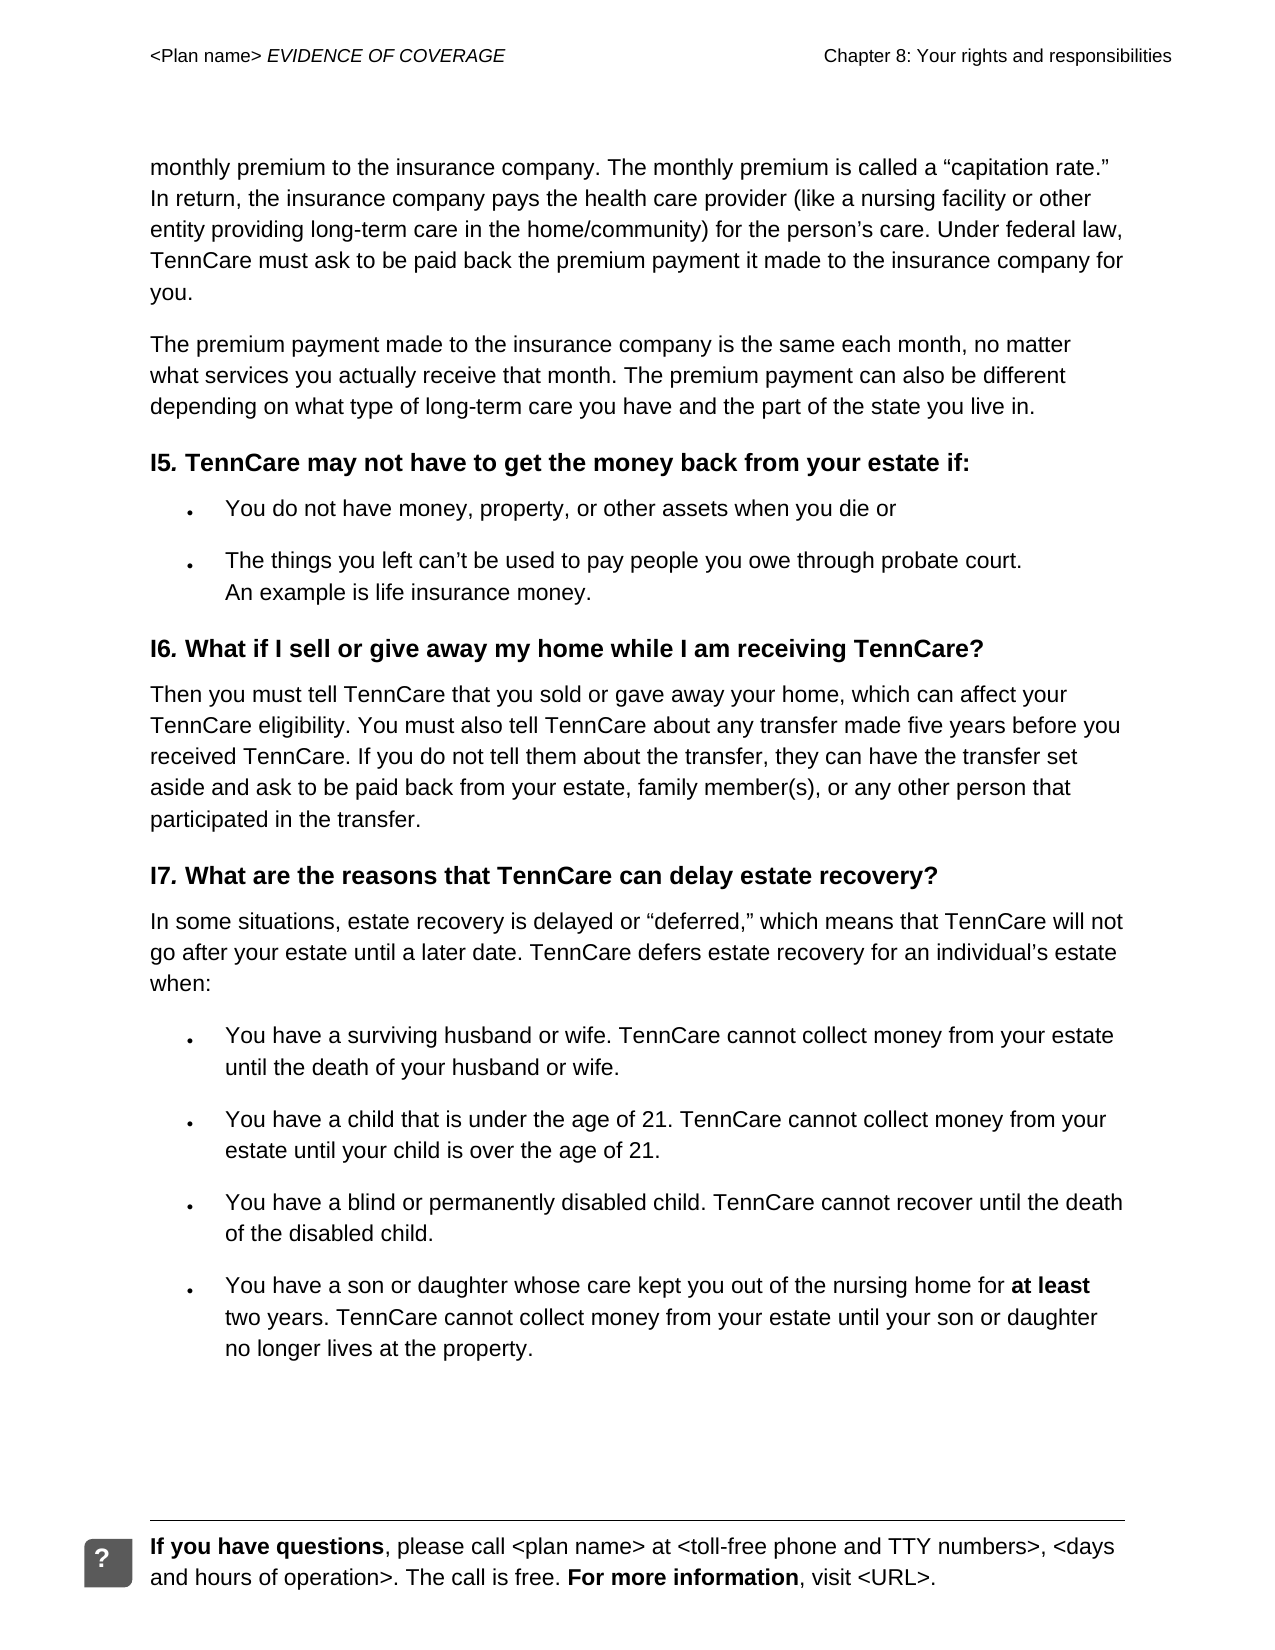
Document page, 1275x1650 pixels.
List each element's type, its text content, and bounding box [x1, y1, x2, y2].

text The premium payment made to the insurance company is the same each month, no matter what services you actually receive that month. The premium payment can also be different depending on what type of long-term care you have and the part of the state you live in. [150, 327, 1125, 421]
subtitle I5. TennCare may not have to get the money back from your estate if: [150, 442, 1125, 479]
list You have a surviving husband or wife. TennCare cannot collect money from your estate until the death of your husband or wife. [187, 1019, 1125, 1081]
list You have a blind or permanently disabled child. TennCare cannot recover until the death of the disabled child. [187, 1185, 1125, 1248]
subtitle I7. What are the reasons that TennCare can delay estate recovery? [150, 854, 1125, 892]
list You have a child that is under the age of 21. TennCare cannot collect money from your estate until your child is over the age of 21. [187, 1102, 1125, 1164]
list The things you left can’t be used to pay people you owe through probate court. An example is life insurance money. [187, 544, 1125, 606]
list You do not have money, property, or other assets when you die or [187, 492, 1125, 523]
text In some situations, estate recovery is delayed or “deferred,” which means that TennCare will not go after your estate until a later date. TennCare defers estate recovery for an individual’s estate when: [150, 904, 1125, 998]
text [150, 150, 1125, 306]
list You have a son or daughter whose care kept you out of the nursing home for at least two years. TennCare cannot collect money from your estate until your son or daughter no longer lives at the property. [187, 1269, 1125, 1362]
subtitle I6. What if I sell or give away my home while I am receiving TennCare? [150, 627, 1125, 664]
text Then you must tell TennCare that you sold or gave away your home, which can affect your TennCare eligibility. You must also tell TennCare about any transfer made five years before you received TennCare. If you do not tell them about the transfer, they can have the transfer set aside and ask to be paid back from your estate, family member(s), or any other person that participated in the transfer. [150, 677, 1125, 833]
